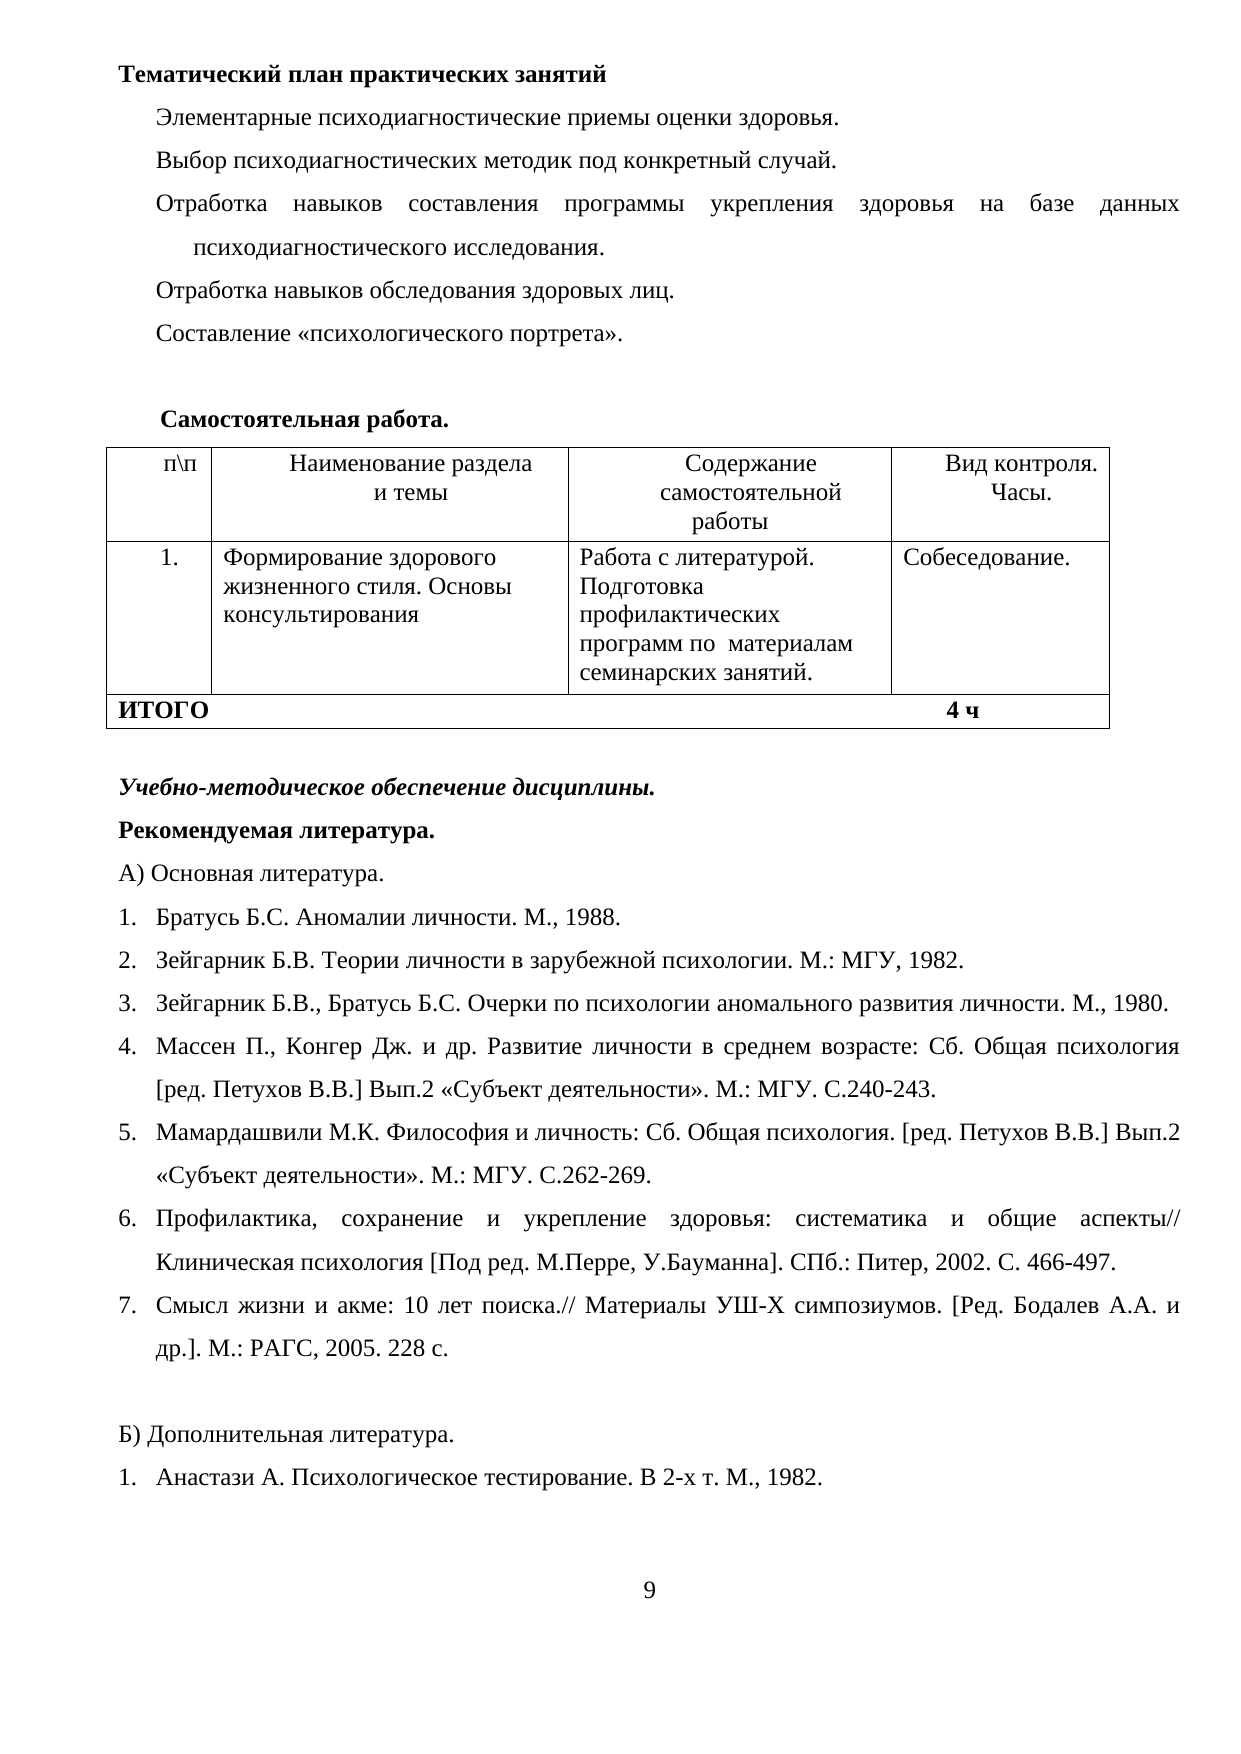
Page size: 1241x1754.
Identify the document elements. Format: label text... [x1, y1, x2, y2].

table_cell Собеседование. [892, 542, 1109, 694]
list Массен П., Конгер Дж. и др. Развитие личности в среднем возрасте: Сб. Общая психология [ред. Петухов В.В.] Вып.2 «Субъект деятельности». М.: МГУ. С.240-243. [118, 1031, 1181, 1103]
table_header п\п [107, 448, 211, 541]
list Братусь Б.С. Аномалии личности. М., 1988. [118, 902, 1181, 930]
text Учебно-методическое обеспечение дисциплины. [118, 772, 1181, 801]
list Мамардашвили М.К. Философия и личность: Сб. Общая психология. [ред. Петухов В.В.] Вып.2 «Субъект деятельности». М.: МГУ. С.262-269. [118, 1117, 1181, 1189]
text А) Основная литература. [118, 858, 1181, 887]
table_cell ИТОГО 4 ч [107, 695, 1109, 728]
text Элементарные психодиагностические приемы оценки здоровья. [156, 102, 1181, 131]
text Выбор психодиагностических методик под конкретный случай. [156, 145, 1181, 174]
table_header Наименование раздела и темы [212, 448, 568, 541]
text Рекомендуемая литература. [118, 815, 1181, 844]
list Зейгарник Б.В., Братусь Б.С. Очерки по психологии аномального развития личности. М., 1980. [118, 988, 1181, 1017]
text Отработка навыков обследования здоровых лиц. [156, 275, 1181, 303]
text Тематический план практических занятий [118, 59, 1181, 88]
text Составление «психологического портрета». [156, 318, 1181, 347]
table_cell 1. [107, 542, 211, 694]
text Б) Дополнительная литература. [118, 1419, 1181, 1448]
table_cell Работа с литературой. Подготовка профилактических программ по материалам семинарских занятий. [569, 542, 891, 694]
table_cell Формирование здорового жизненного стиля. Основы консультирования [212, 542, 568, 694]
list Смысл жизни и акме: 10 лет поиска.// Материалы УШ-Х симпозиумов. [Ред. Бодалев А.А. и др.]. М.: РАГС, 2005. 228 с. [118, 1290, 1181, 1362]
list Профилактика, сохранение и укрепление здоровья: систематика и общие аспекты// Клиническая психология [Под ред. М.Перре, У.Бауманна]. СПб.: Питер, 2002. С. 466-497. [118, 1203, 1181, 1275]
list Зейгарник Б.В. Теории личности в зарубежной психологии. М.: МГУ, 1982. [118, 945, 1181, 973]
text Самостоятельная работа. [118, 404, 1181, 433]
table_header Вид контроля. Часы. [892, 448, 1109, 541]
table_header Содержание самостоятельной работы [569, 448, 891, 541]
text Отработка навыков составления программы укрепления здоровья на базе данных психодиагностического исследования. [156, 188, 1181, 260]
list Анастази А. Психологическое тестирование. В 2-х т. М., 1982. [118, 1462, 1181, 1491]
